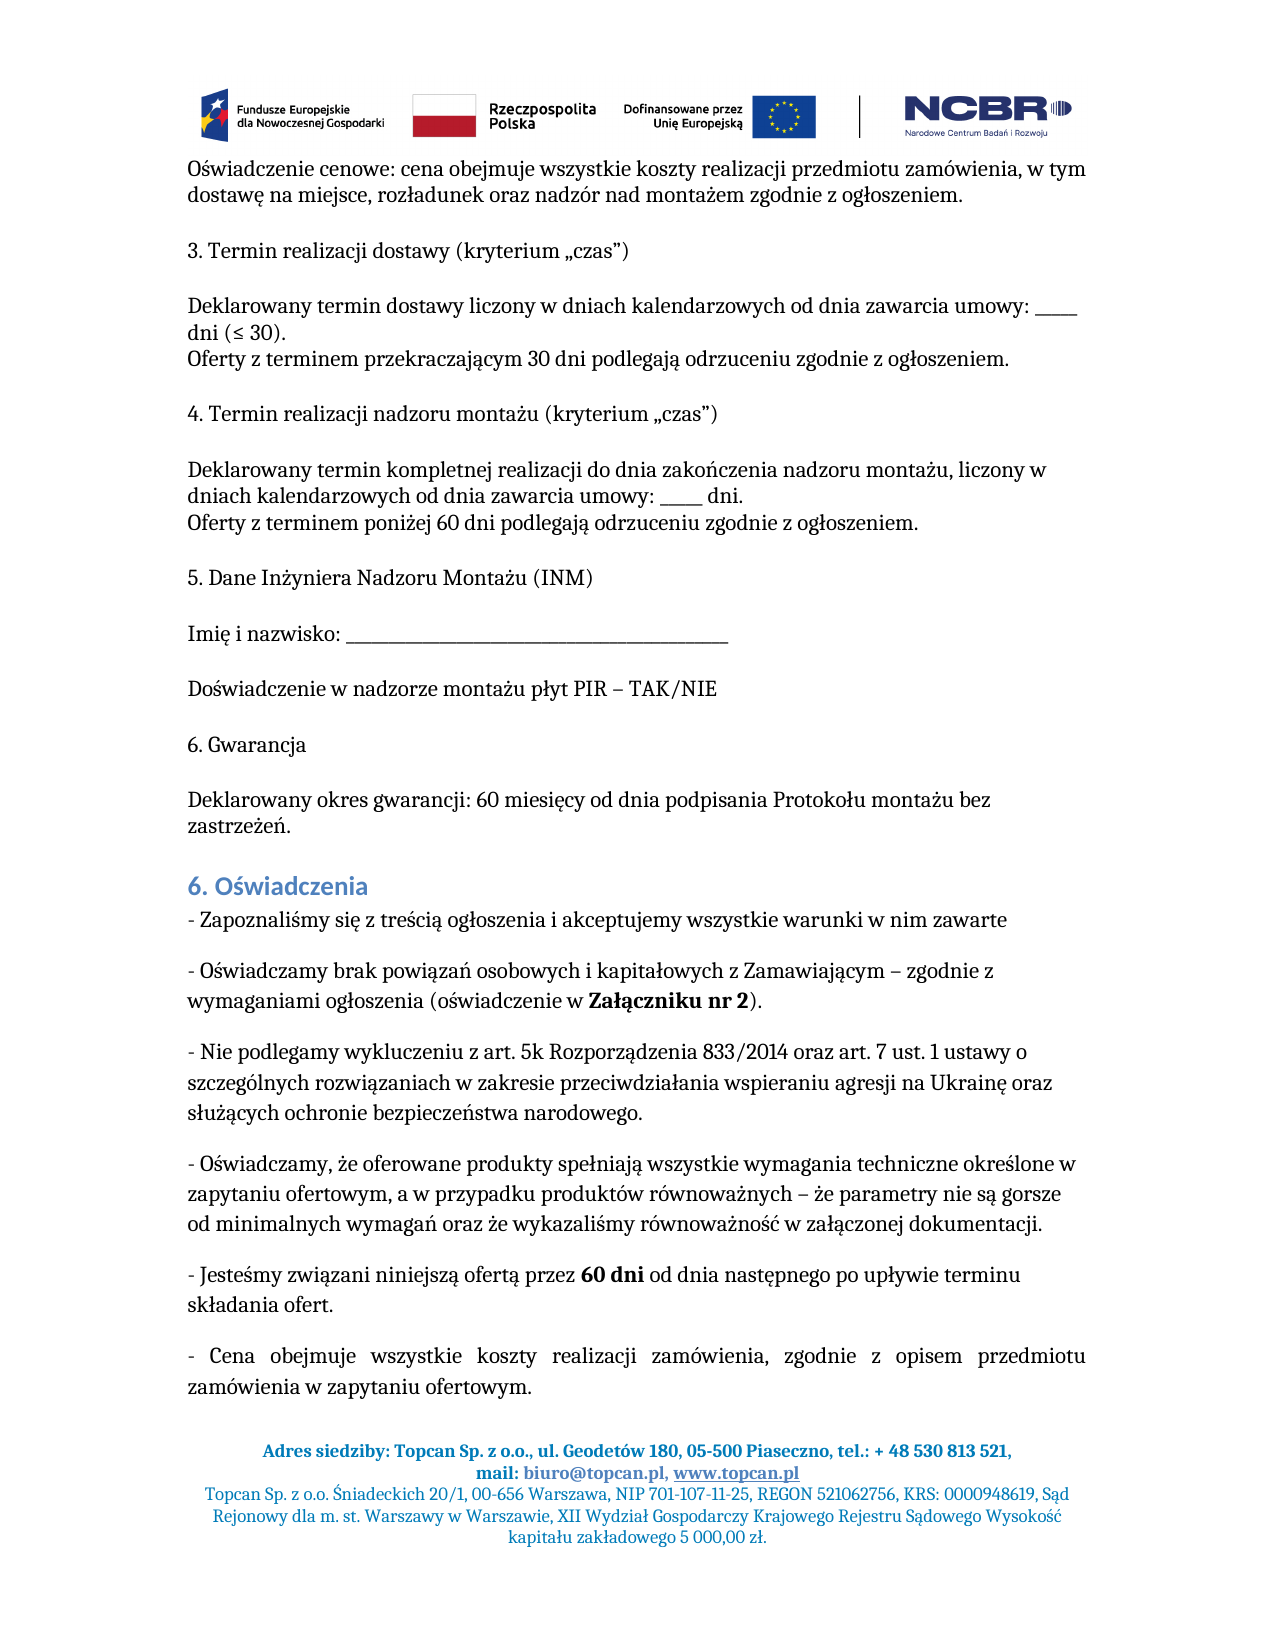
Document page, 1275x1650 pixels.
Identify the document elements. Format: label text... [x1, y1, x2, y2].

text Oświadczenie cenowe: cena obejmuje wszystkie koszty realizacji przedmiotu zamówienia, w tym dostawę na miejsce, rozładunek oraz nadzór nad montażem zgodnie z ogłoszeniem. [187, 156, 1087, 208]
text - Jesteśmy związani niniejszą ofertą przez 60 dni od dnia następnego po upływie terminu składania ofert. [187, 1262, 1087, 1318]
text - Oświadczamy brak powiązań osobowych i kapitałowych z Zamawiającym – zgodnie z wymaganiami ogłoszenia (oświadczenie w Załączniku nr 2). [187, 958, 1087, 1014]
text Deklarowany termin kompletnej realizacji do dnia zakończenia nadzoru montażu, liczony w dniach kalendarzowych od dnia zawarcia umowy: _____ dni. Oferty z terminem poniżej 60 dni podlegają odrzuceniu zgodnie z ogłoszeniem. [187, 457, 1087, 536]
text - Oświadczamy, że oferowane produkty spełniają wszystkie wymagania techniczne określone w zapytaniu ofertowym, a w przypadku produktów równoważnych – że parametry nie są gorsze od minimalnych wymagań oraz że wykazaliśmy równoważność w załączonej dokumentacji. [187, 1151, 1087, 1237]
text - Nie podlegamy wykluczeniu z art. 5k Rozporządzenia 833/2014 oraz art. 7 ust. 1 ustawy o szczególnych rozwiązaniach w zakresie przeciwdziałania wspieraniu agresji na Ukrainę oraz służących ochronie bezpieczeństwa narodowego. [187, 1039, 1087, 1126]
subtitle 6. Oświadczenia [187, 869, 1087, 902]
text - Zapoznaliśmy się z treścią ogłoszenia i akceptujemy wszystkie warunki w nim zawarte [187, 907, 1087, 933]
text - Cena obejmuje wszystkie koszty realizacji zamówienia, zgodnie z opisem przedmiotu zamówienia w zapytaniu ofertowym. [187, 1343, 1087, 1400]
text 3. Termin realizacji dostawy (kryterium „czas”) [187, 237, 1087, 264]
text 6. Gwarancja [187, 731, 1087, 758]
text Doświadczenie w nadzorze montażu płyt PIR – TAK/NIE [187, 676, 1087, 702]
text Deklarowany okres gwarancji: 60 miesięcy od dnia podpisania Protokołu montażu bez zastrzeżeń. [187, 787, 1087, 840]
text Deklarowany termin dostawy liczony w dniach kalendarzowych od dnia zawarcia umowy: _____ dni (≤ 30). Oferty z terminem przekraczającym 30 dni podlegają odrzuceniu zgodnie z ogłoszeniem. [187, 293, 1087, 372]
text 4. Termin realizacji nadzoru montażu (kryterium „czas”) [187, 401, 1087, 427]
text 5. Dane Inżyniera Nadzoru Montażu (INM) [187, 565, 1087, 591]
text Imię i nazwisko: _____________________________________________ [187, 620, 1087, 647]
